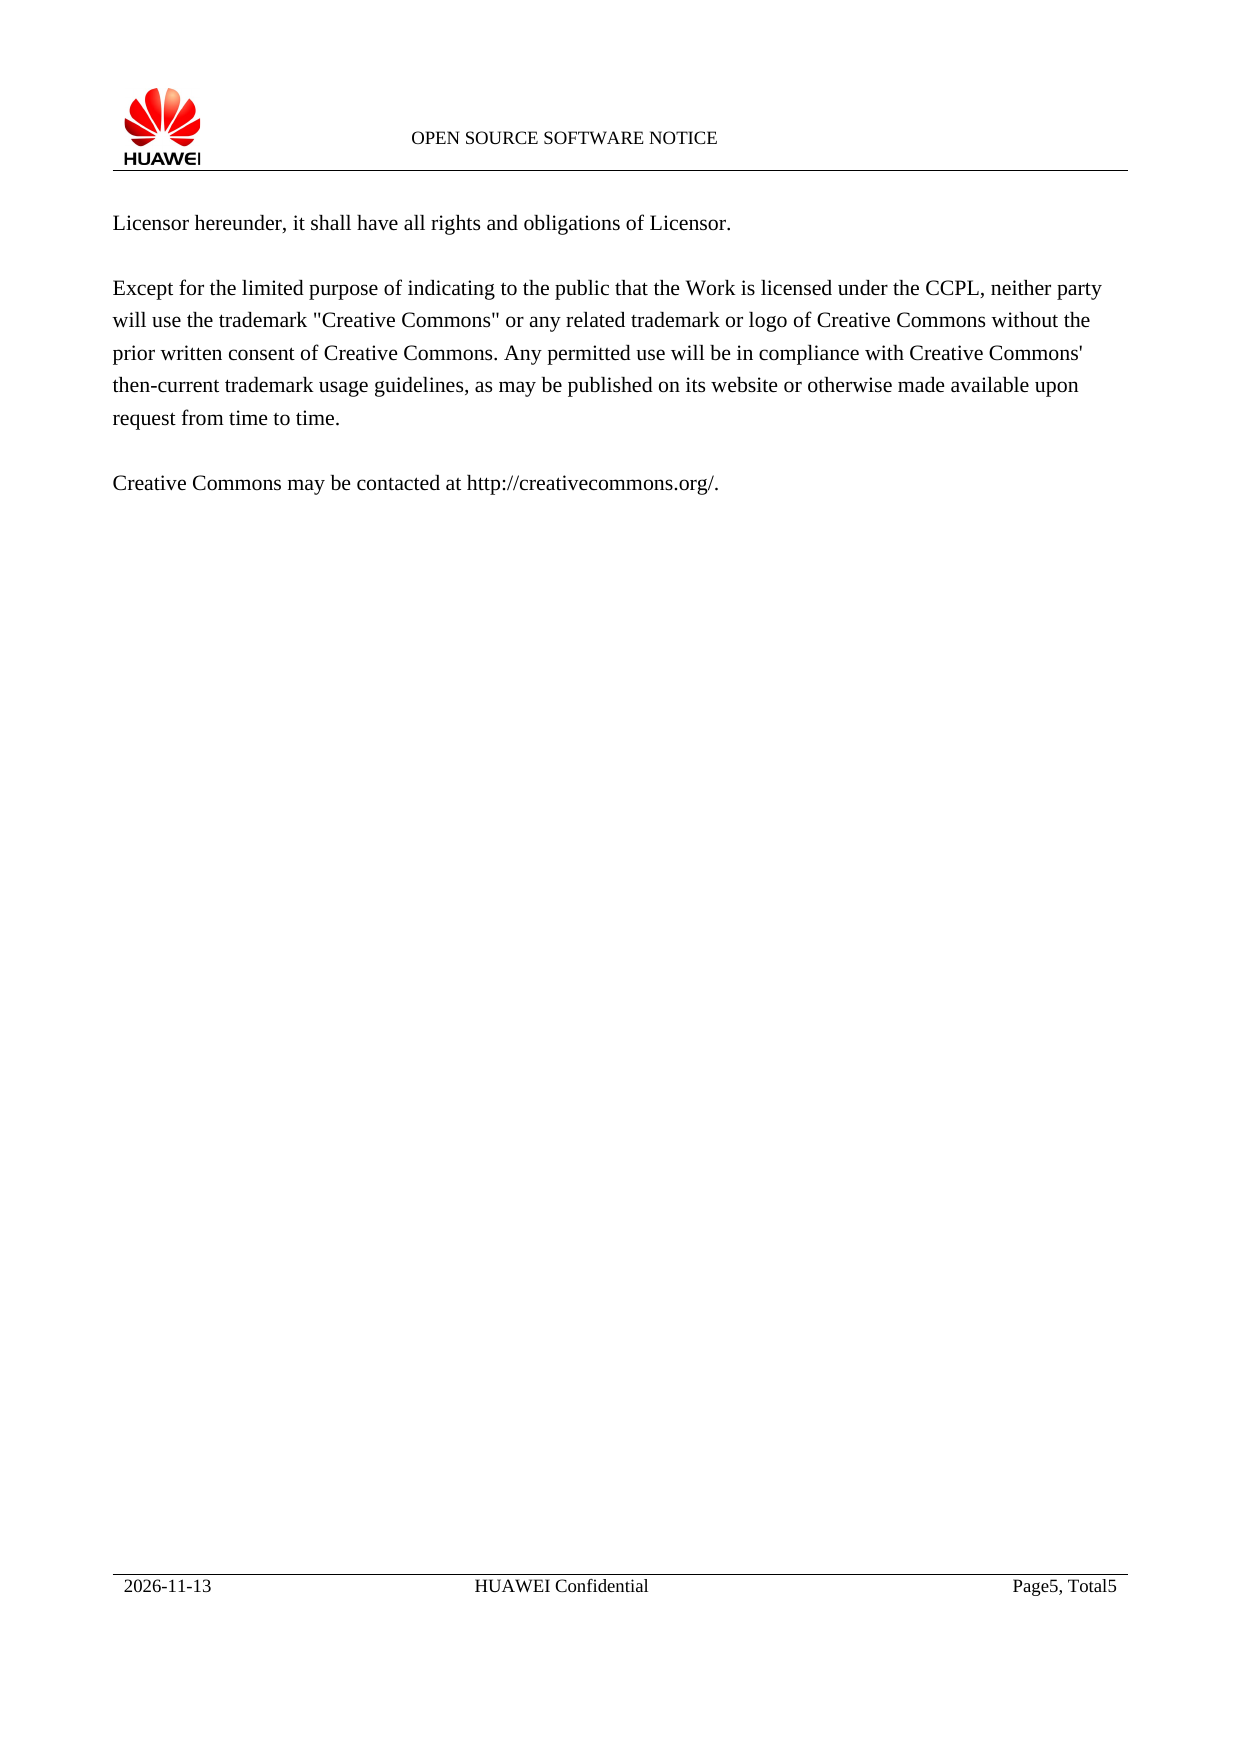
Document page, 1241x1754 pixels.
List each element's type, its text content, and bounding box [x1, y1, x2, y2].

picture [124, 88, 201, 165]
